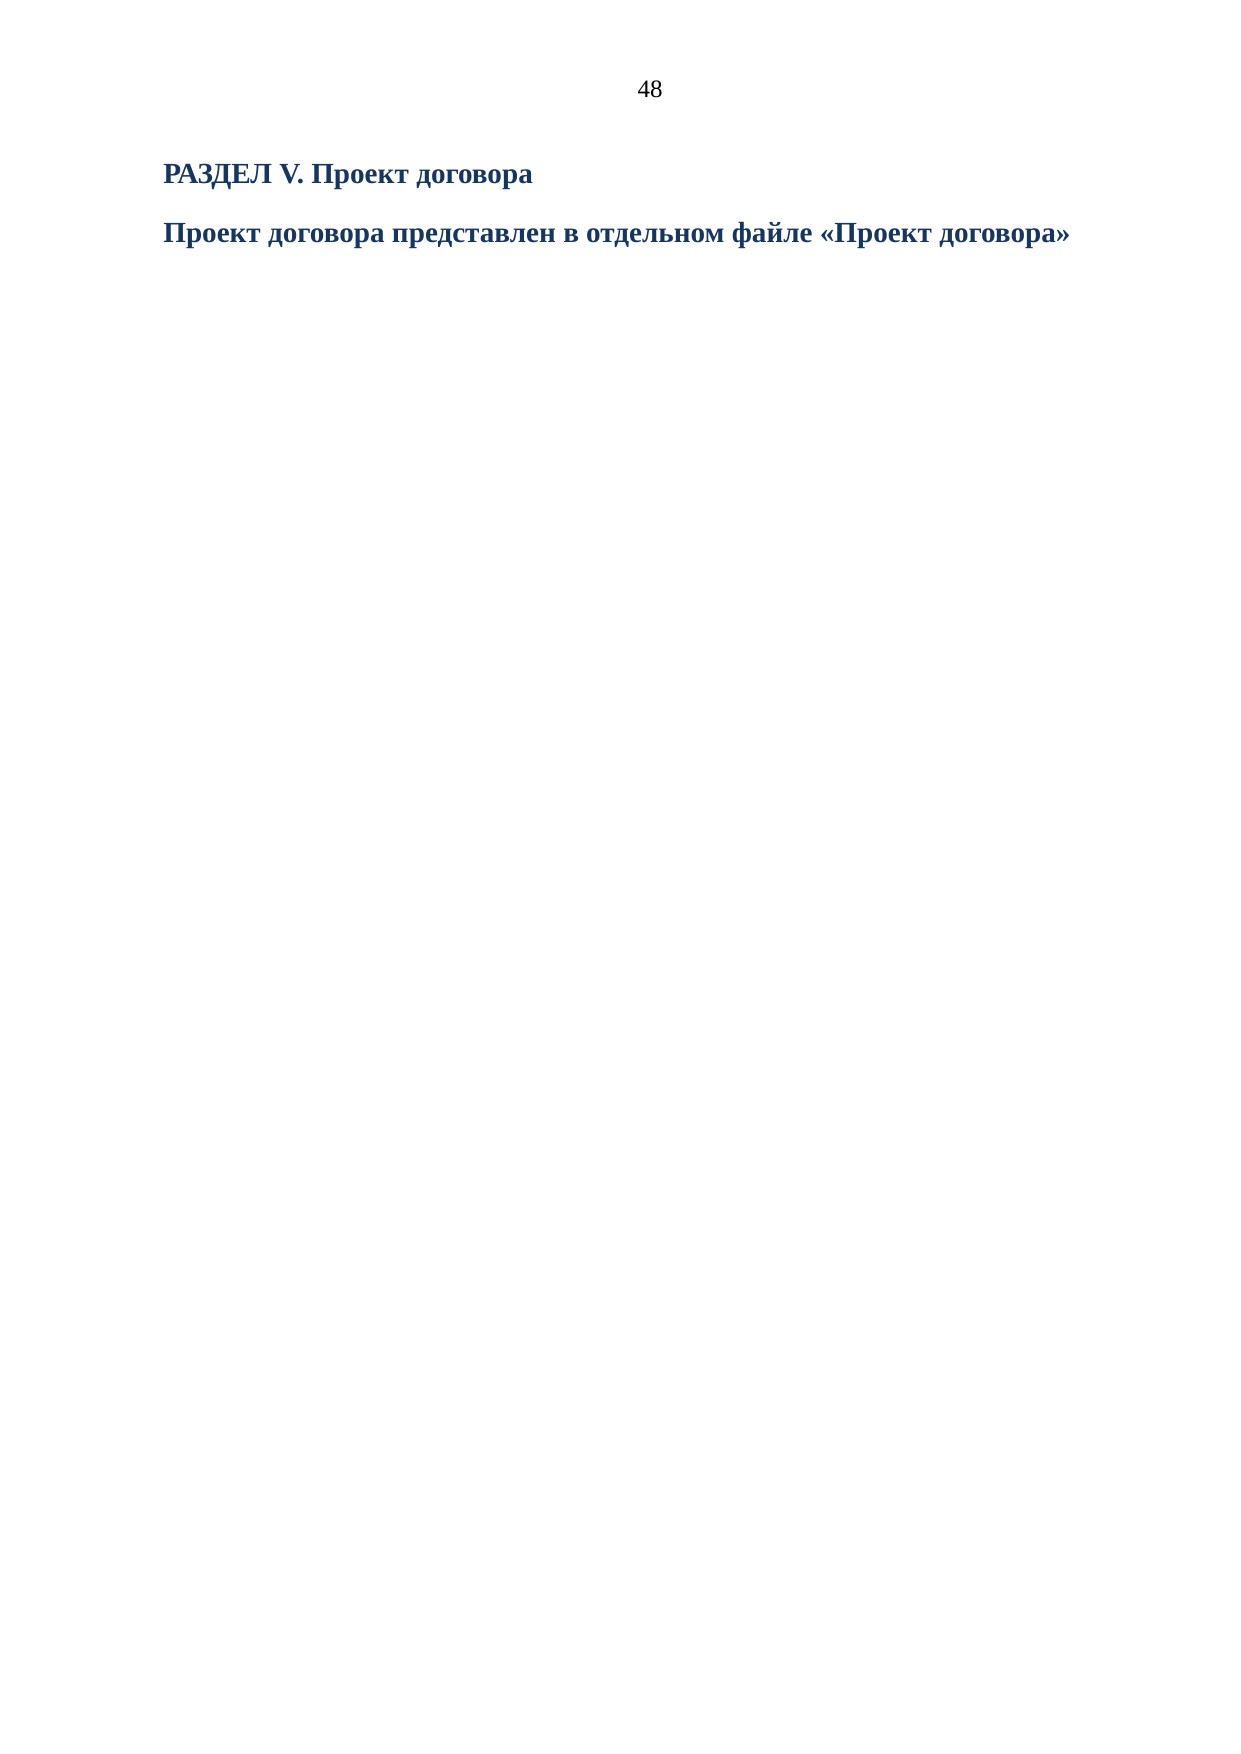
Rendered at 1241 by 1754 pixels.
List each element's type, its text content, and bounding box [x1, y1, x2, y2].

text Проект договора представлен в отдельном файле «Проект договора» [163, 215, 1181, 248]
subtitle РАЗДЕЛ V. Проект договора [163, 156, 1181, 190]
